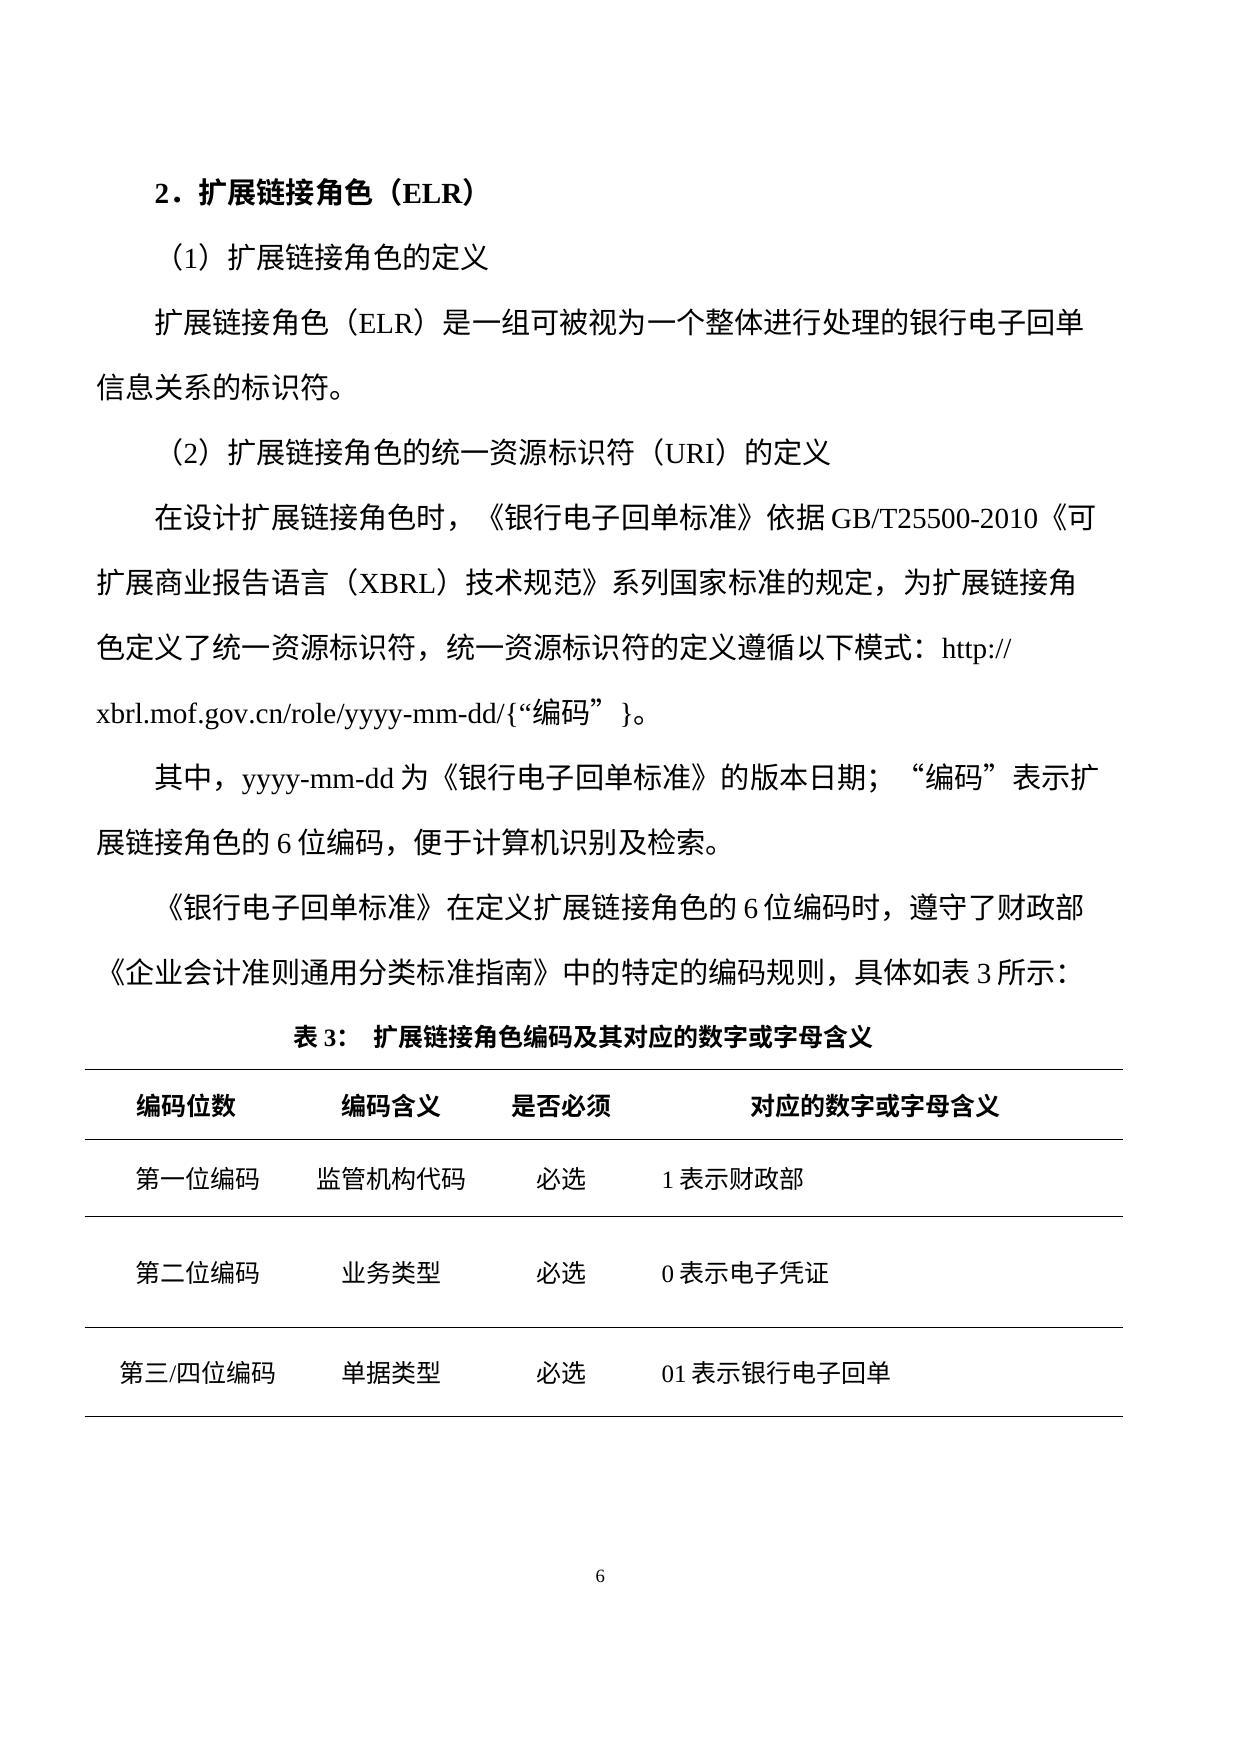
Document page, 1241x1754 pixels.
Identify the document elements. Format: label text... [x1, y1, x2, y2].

table_header 对应的数字或字母含义 [627, 1070, 1122, 1139]
table_cell 必选 [495, 1217, 627, 1327]
table_cell 单据类型 [288, 1328, 494, 1416]
text 其中，yyyy-mm-dd为《银行电子回单标准》的版本日期；“编码”表示扩展链接角色的6位编码，便于计算机识别及检索。 [96, 743, 1104, 873]
table_cell 监管机构代码 [288, 1140, 494, 1216]
text （1）扩展链接角色的定义 [96, 223, 1104, 288]
table_cell 业务类型 [288, 1217, 494, 1327]
text 扩展链接角色（ELR）是一组可被视为一个整体进行处理的银行电子回单信息关系的标识符。 [96, 288, 1104, 418]
text （2）扩展链接角色的统一资源标识符（URI）的定义 [96, 418, 1104, 483]
table_cell 0表示电子凭证 [627, 1217, 1122, 1327]
text 《银行电子回单标准》在定义扩展链接角色的6位编码时，遵守了财政部《企业会计准则通用分类标准指南》中的特定的编码规则，具体如表3所示： [96, 873, 1104, 1003]
table_header 编码含义 [288, 1070, 494, 1139]
table_cell 必选 [495, 1140, 627, 1216]
table_cell 01表示银行电子回单 [627, 1328, 1122, 1416]
table_cell 第二位编码 [85, 1217, 288, 1327]
table_header 是否必须 [495, 1070, 627, 1139]
table_cell 1表示财政部 [627, 1140, 1122, 1216]
table_cell 必选 [495, 1328, 627, 1416]
list 扩展链接角色编码及其对应的数字或字母含义 [96, 1003, 1104, 1068]
text 2．扩展链接角色（ELR） [96, 158, 1104, 223]
text 在设计扩展链接角色时，《银行电子回单标准》依据GB/T25500-2010《可扩展商业报告语言（XBRL）技术规范》系列国家标准的规定，为扩展链接角色定义了统一资源标识符，统一资源标识符的定义遵循以下模式：http://xbrl.mof.gov.cn/role/yyyy-mm-dd/{“编码”}。 [96, 483, 1104, 743]
table_cell 第一位编码 [85, 1140, 288, 1216]
table_cell 第三/四位编码 [85, 1328, 288, 1416]
table_header 编码位数 [85, 1070, 288, 1139]
